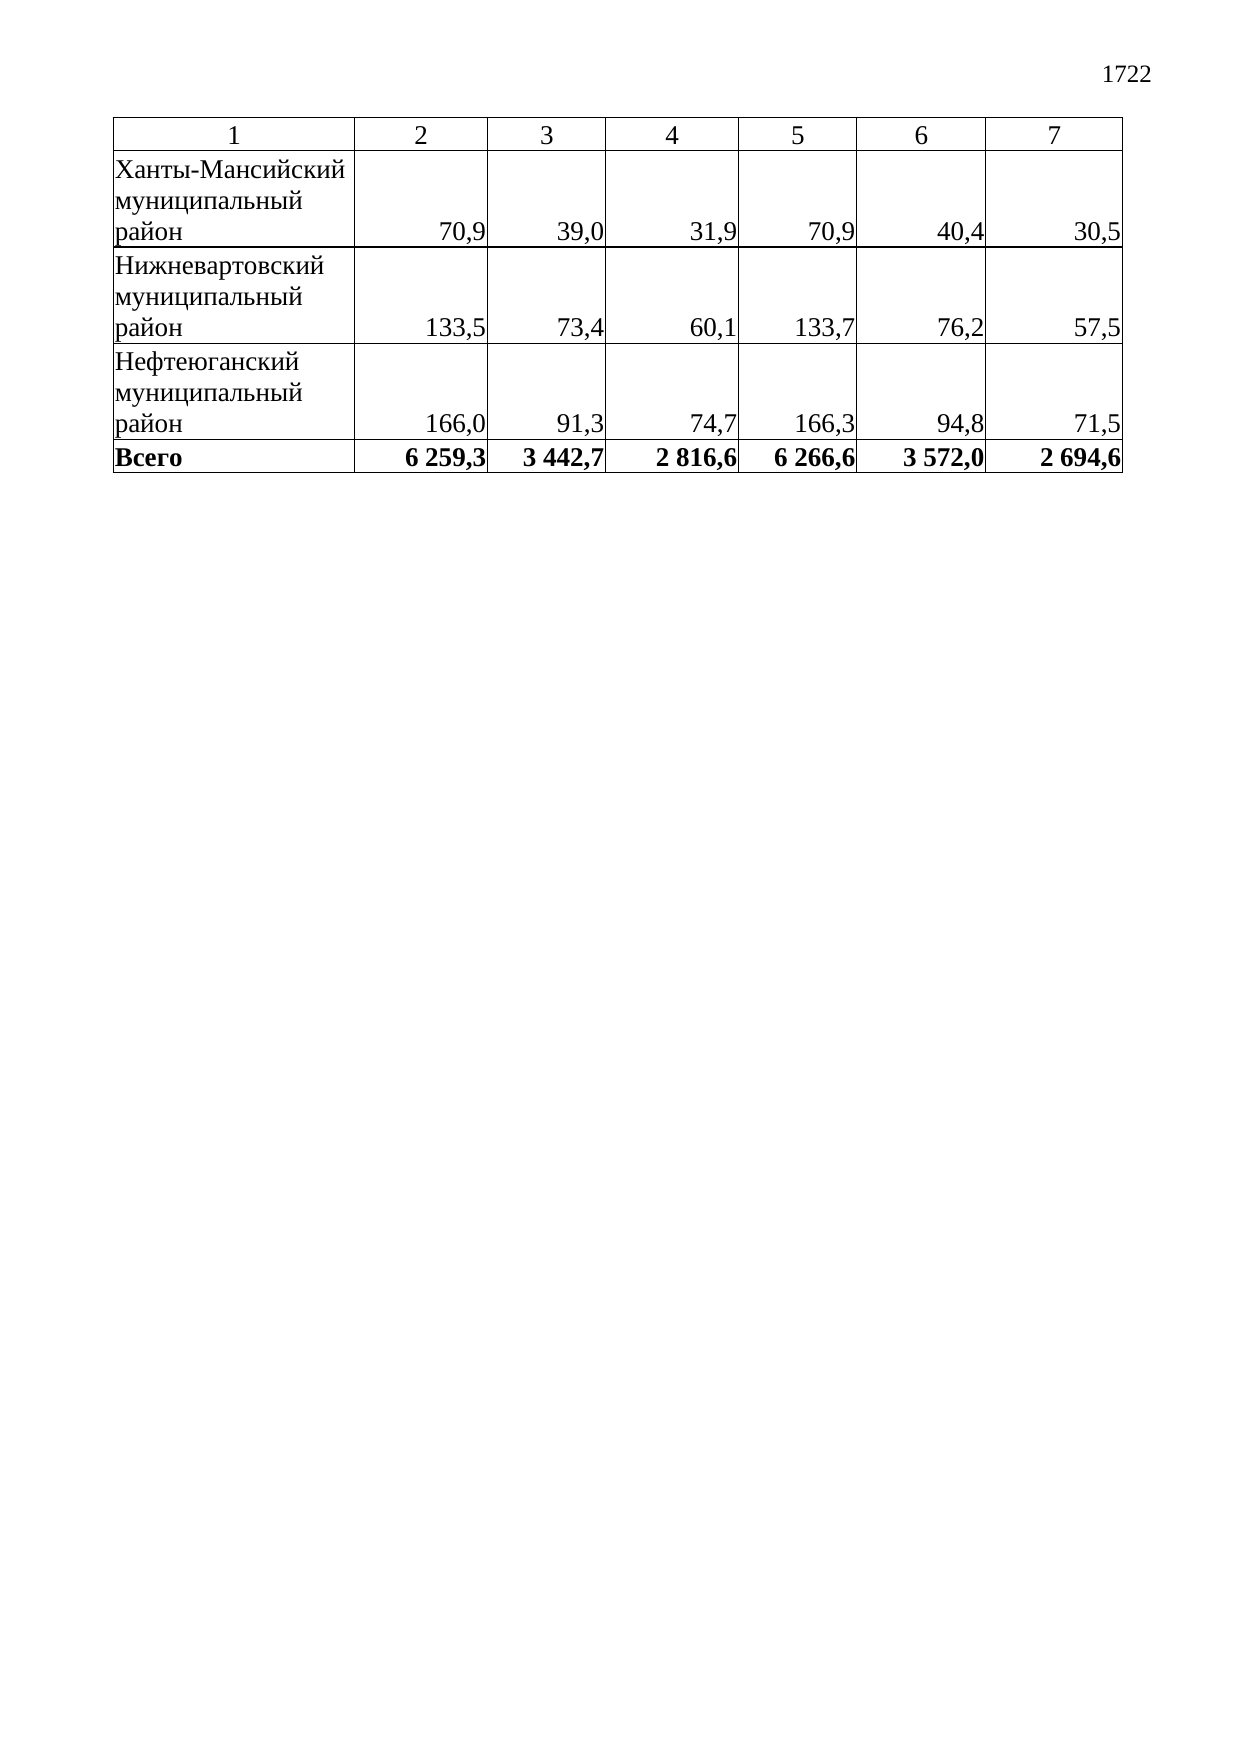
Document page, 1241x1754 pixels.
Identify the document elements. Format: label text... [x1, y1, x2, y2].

table_cell 133,7 [739, 248, 856, 342]
table_cell 71,5 [986, 344, 1122, 438]
table_cell Всего [114, 440, 354, 472]
table_cell 91,3 [488, 344, 605, 438]
table_cell 73,4 [488, 248, 605, 342]
table_cell Ханты-Мансийский муниципальный район [114, 151, 354, 246]
table_cell 166,3 [739, 344, 856, 438]
table_cell 166,0 [355, 344, 487, 438]
table_cell 94,8 [857, 344, 985, 438]
table_cell 57,5 [986, 248, 1122, 342]
table_cell 70,9 [355, 151, 487, 246]
table_cell 60,1 [606, 248, 738, 342]
table_cell 3 442,7 [488, 440, 605, 472]
table_cell 1 [114, 118, 354, 150]
table_cell 2 [355, 118, 487, 150]
table_cell 2 816,6 [606, 440, 738, 472]
table_cell Нефтеюганский муниципальный район [114, 344, 354, 438]
table_cell 5 [739, 118, 856, 150]
table_cell 7 [986, 118, 1122, 150]
table_cell 3 [488, 118, 605, 150]
table_cell 6 266,6 [739, 440, 856, 472]
table_cell 31,9 [606, 151, 738, 246]
table_cell 6 259,3 [355, 440, 487, 472]
table_cell 4 [606, 118, 738, 150]
table_cell Нижневартовский муниципальный район [114, 248, 354, 342]
table_cell 6 [857, 118, 985, 150]
table_cell 133,5 [355, 248, 487, 342]
table_cell 3 572,0 [857, 440, 985, 472]
table_cell 30,5 [986, 151, 1122, 246]
table_cell 70,9 [739, 151, 856, 246]
table_cell 76,2 [857, 248, 985, 342]
table_cell 40,4 [857, 151, 985, 246]
table_cell 74,7 [606, 344, 738, 438]
table_cell 2 694,6 [986, 440, 1122, 472]
table_cell 39,0 [488, 151, 605, 246]
